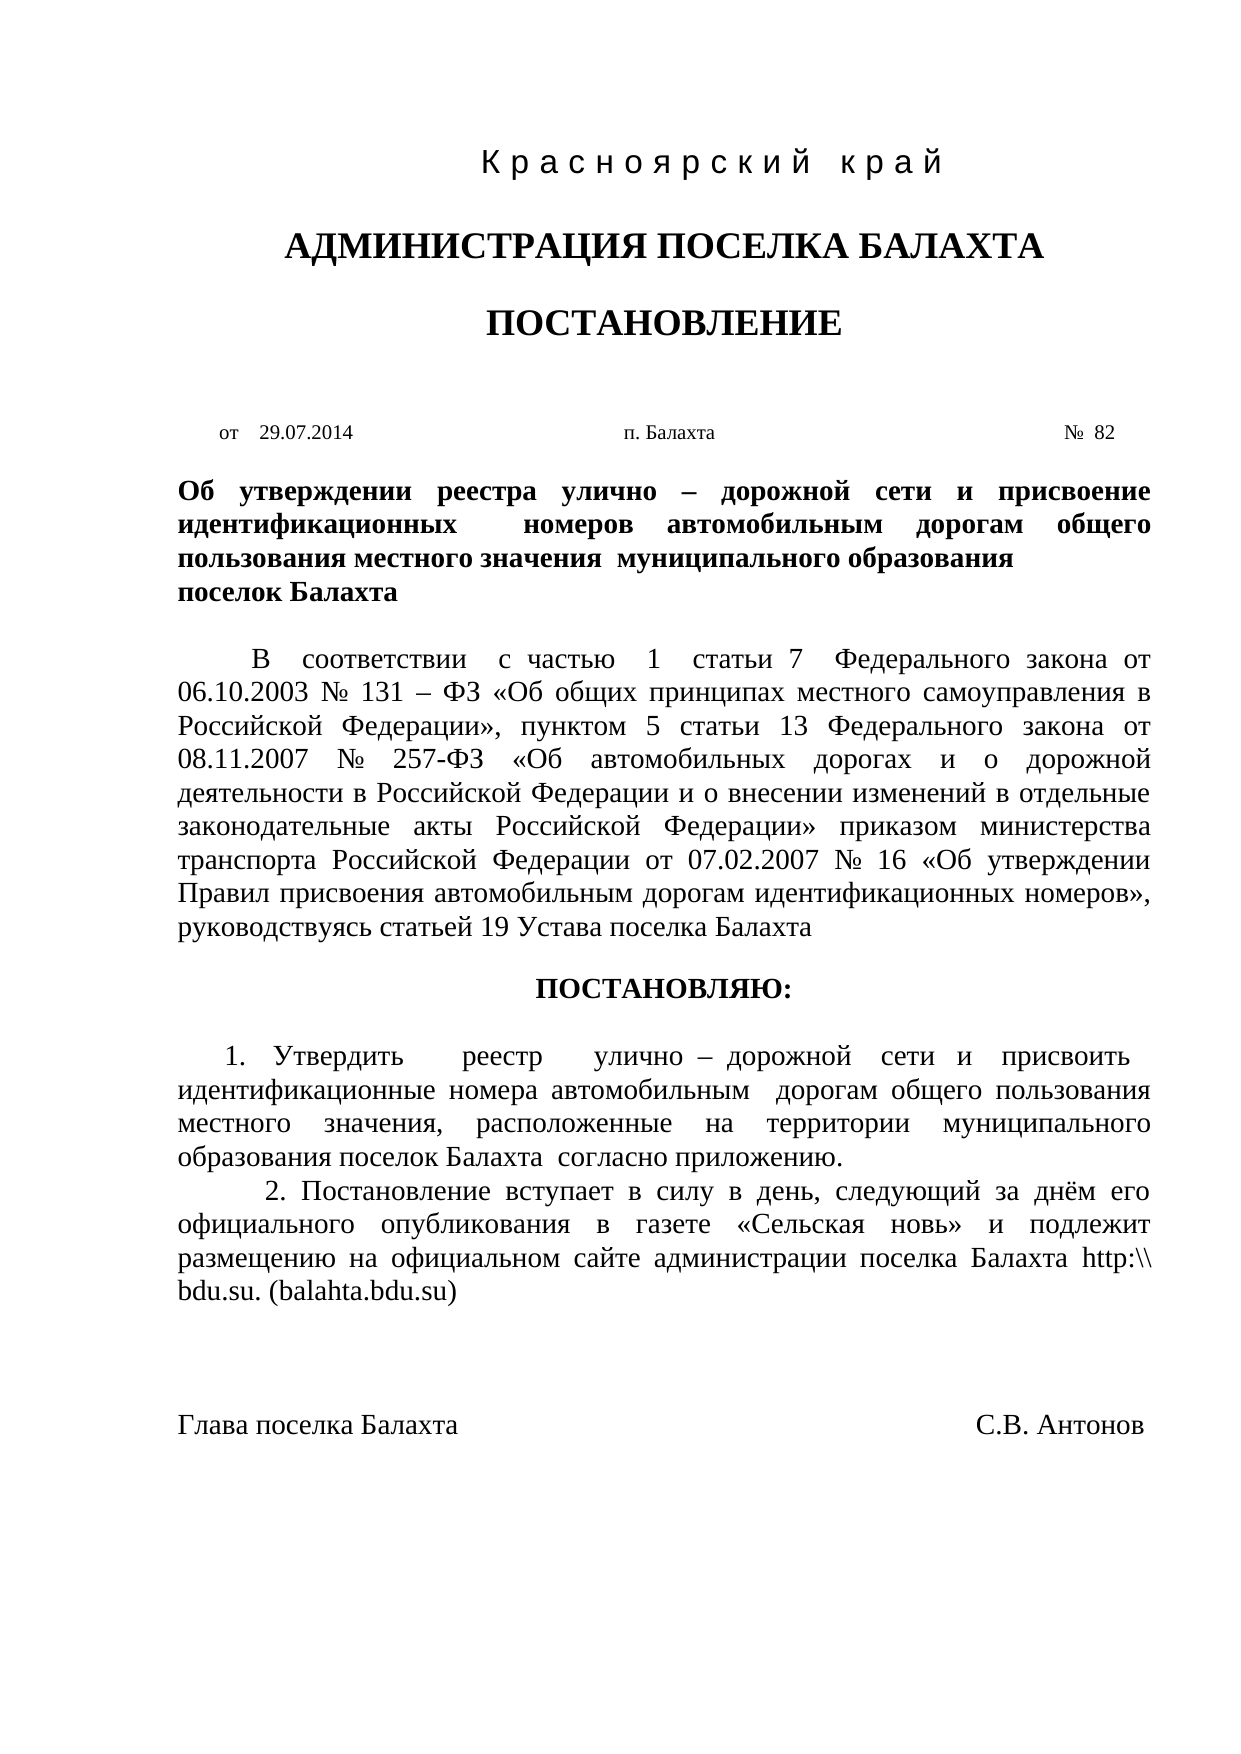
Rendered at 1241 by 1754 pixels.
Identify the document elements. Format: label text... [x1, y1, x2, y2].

text Глава поселка Балахта С.В. Антонов [177, 1407, 1152, 1441]
text ПОСТАНОВЛЯЮ: [177, 971, 1152, 1005]
text поселок Балахта [177, 574, 1152, 607]
text АДМИНИСТРАЦИЯ ПОСЕЛКА БАЛАХТА [177, 224, 1152, 267]
text идентификационные номера автомобильным дорогам общего пользования местного значения, расположенные на территории муниципального образования поселок Балахта согласно приложению. [177, 1072, 1152, 1173]
text ПОСТАНОВЛЕНИЕ [177, 300, 1152, 343]
text 2. Постановление вступает в силу в день, следующий за днём его официального опубликования в газете «Сельская новь» и подлежит размещению на официальном сайте администрации поселка Балахта http:\\bdu.su. (balahta.bdu.su) [177, 1173, 1152, 1307]
subtitle Красноярский край [177, 142, 1152, 181]
text В соответствии с частью 1 статьи 7 Федерального закона от 06.10.2003 № 131 – ФЗ «Об общих принципах местного самоуправления в Российской Федерации», пунктом 5 статьи 13 Федерального закона от 08.11.2007 № 257-ФЗ «Об автомобильных дорогах и о дорожной деятельности в Российской Федерации и о внесении изменений в отдельные законодательные акты Российской Федерации» приказом министерства транспорта Российской Федерации от 07.02.2007 № 16 «Об утверждении Правил присвоения автомобильным дорогам идентификационных номеров», руководствуясь статьей 19 Устава поселка Балахта [177, 641, 1152, 943]
list Утвердить реестр улично – дорожной сети и присвоить [224, 1038, 1152, 1072]
text от 29.07.2014 п. Балахта № 82 [177, 420, 1152, 444]
text Об утверждении реестра улично – дорожной сети и присвоение идентификационных номеров автомобильным дорогам общего пользования местного значения муниципального образования [177, 473, 1152, 574]
